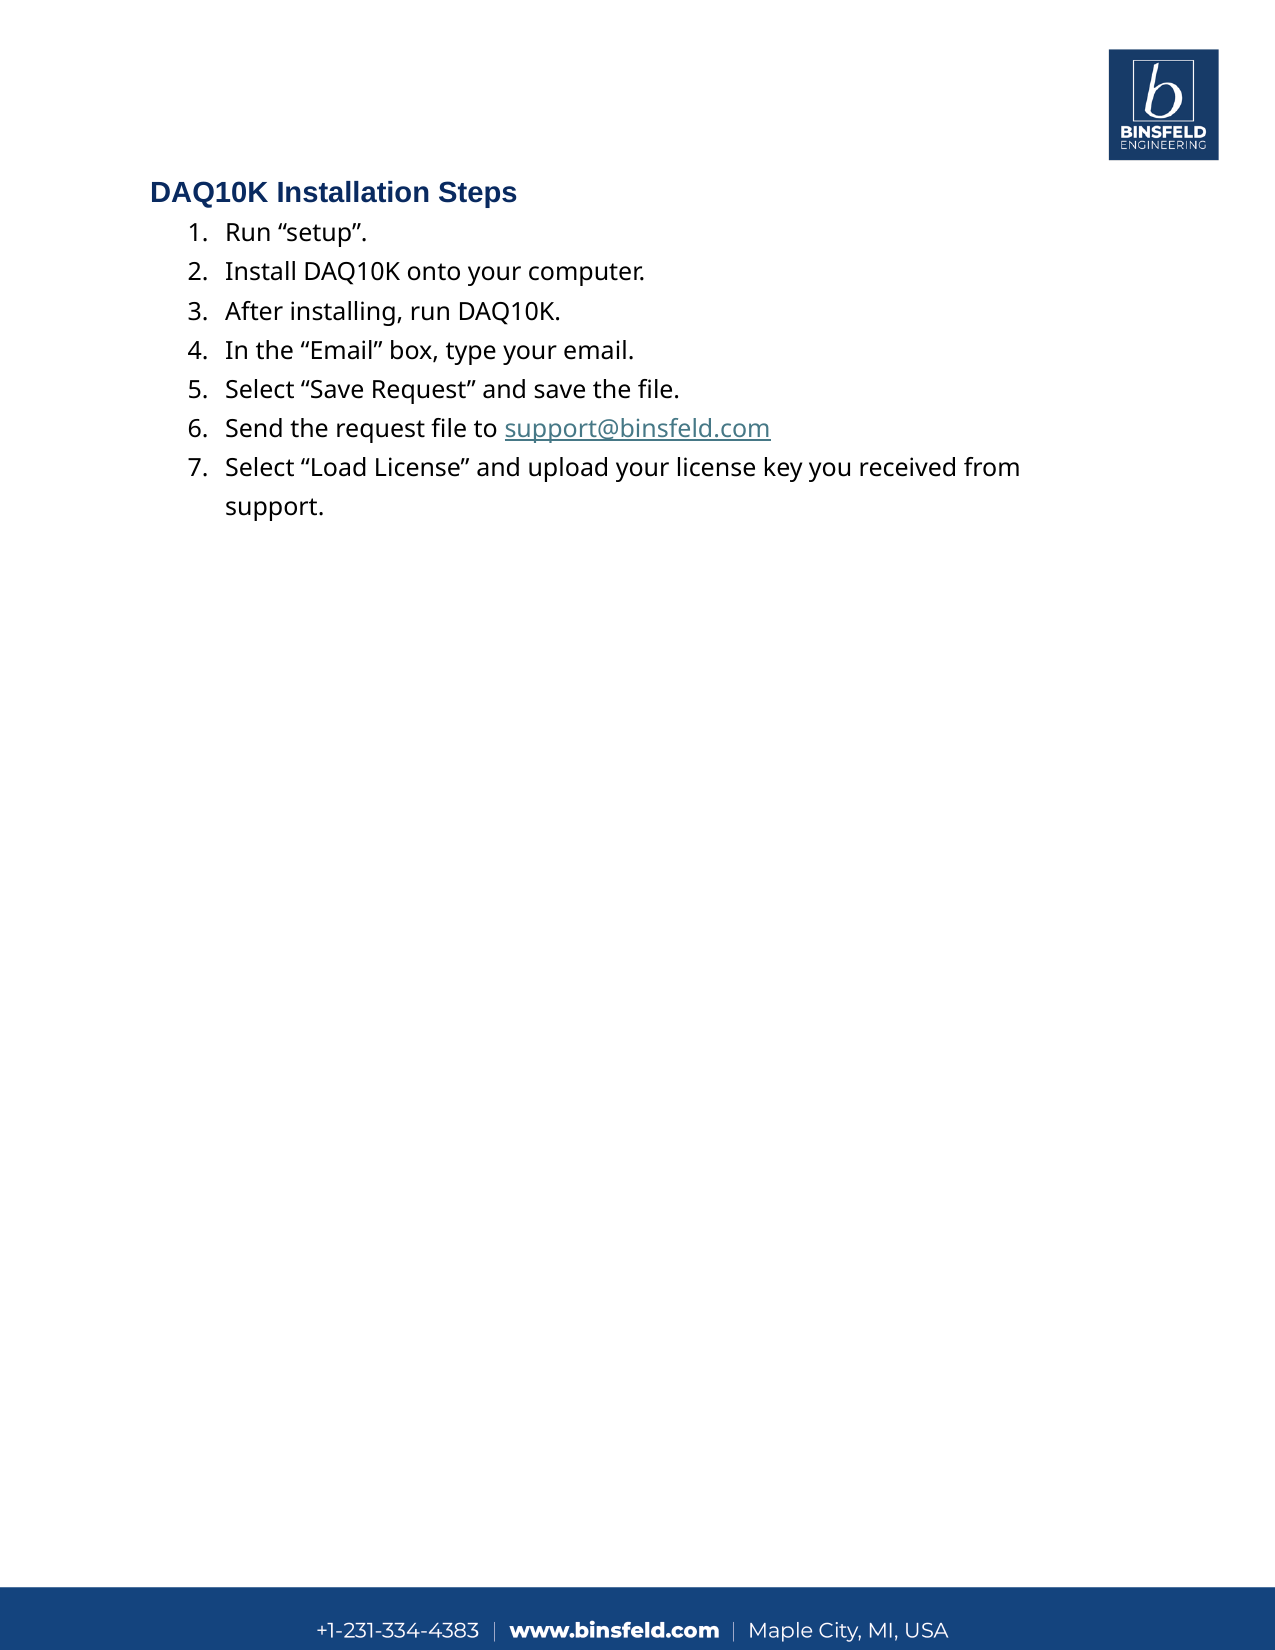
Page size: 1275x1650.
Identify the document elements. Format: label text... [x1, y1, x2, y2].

picture [0, 1587, 1275, 1650]
list Install DAQ10K onto your computer. [187, 254, 1125, 288]
list Send the request file to support@binsfeld.com [187, 411, 1125, 445]
picture [1104, 45, 1223, 165]
list Select “Save Request” and save the file. [187, 371, 1125, 406]
list Select “Load License” and upload your license key you received from support. [187, 450, 1125, 523]
list In the “Email” box, type your email. [187, 332, 1125, 366]
list Run “setup”. [187, 215, 1125, 249]
subtitle DAQ10K Installation Steps [150, 175, 1125, 208]
list After installing, run DAQ10K. [187, 293, 1125, 327]
